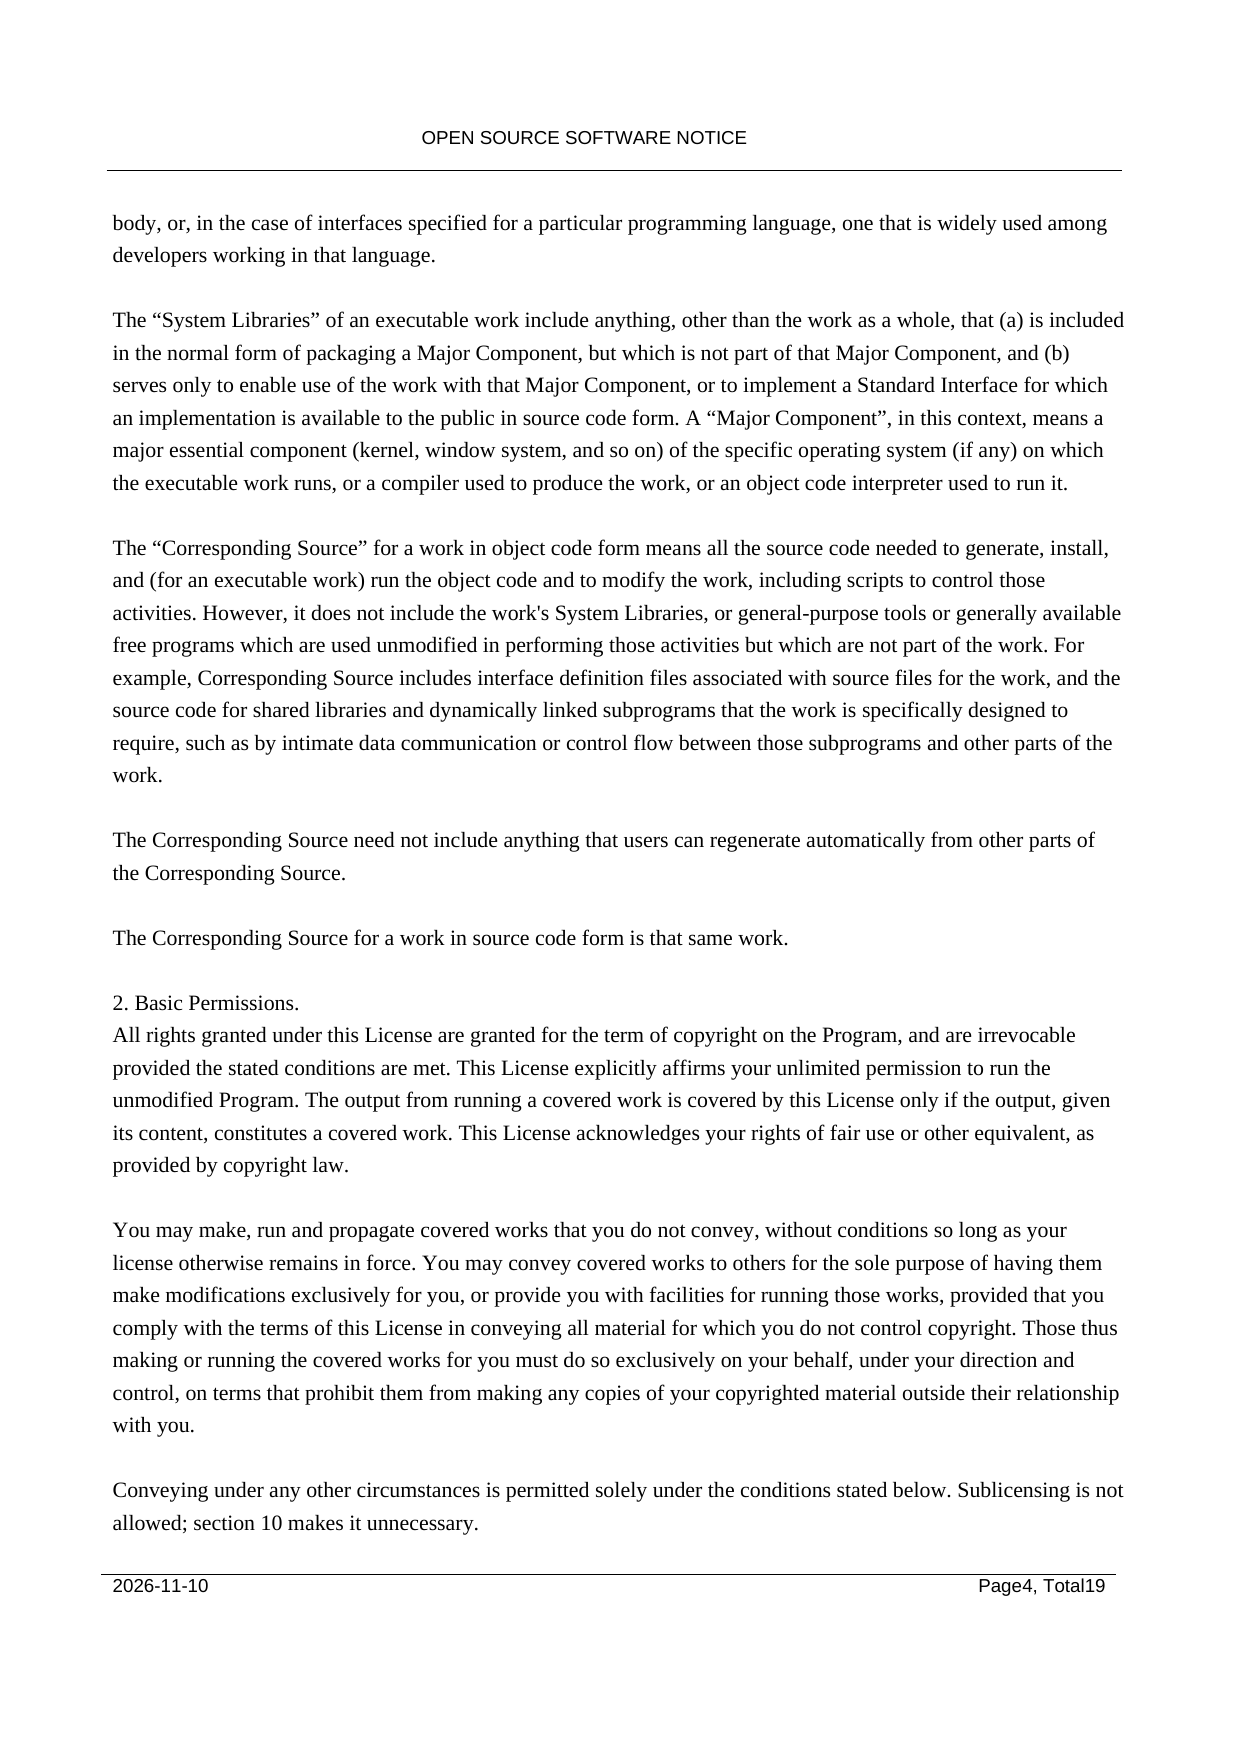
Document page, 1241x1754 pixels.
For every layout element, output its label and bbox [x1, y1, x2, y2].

text [112, 206, 1128, 1539]
